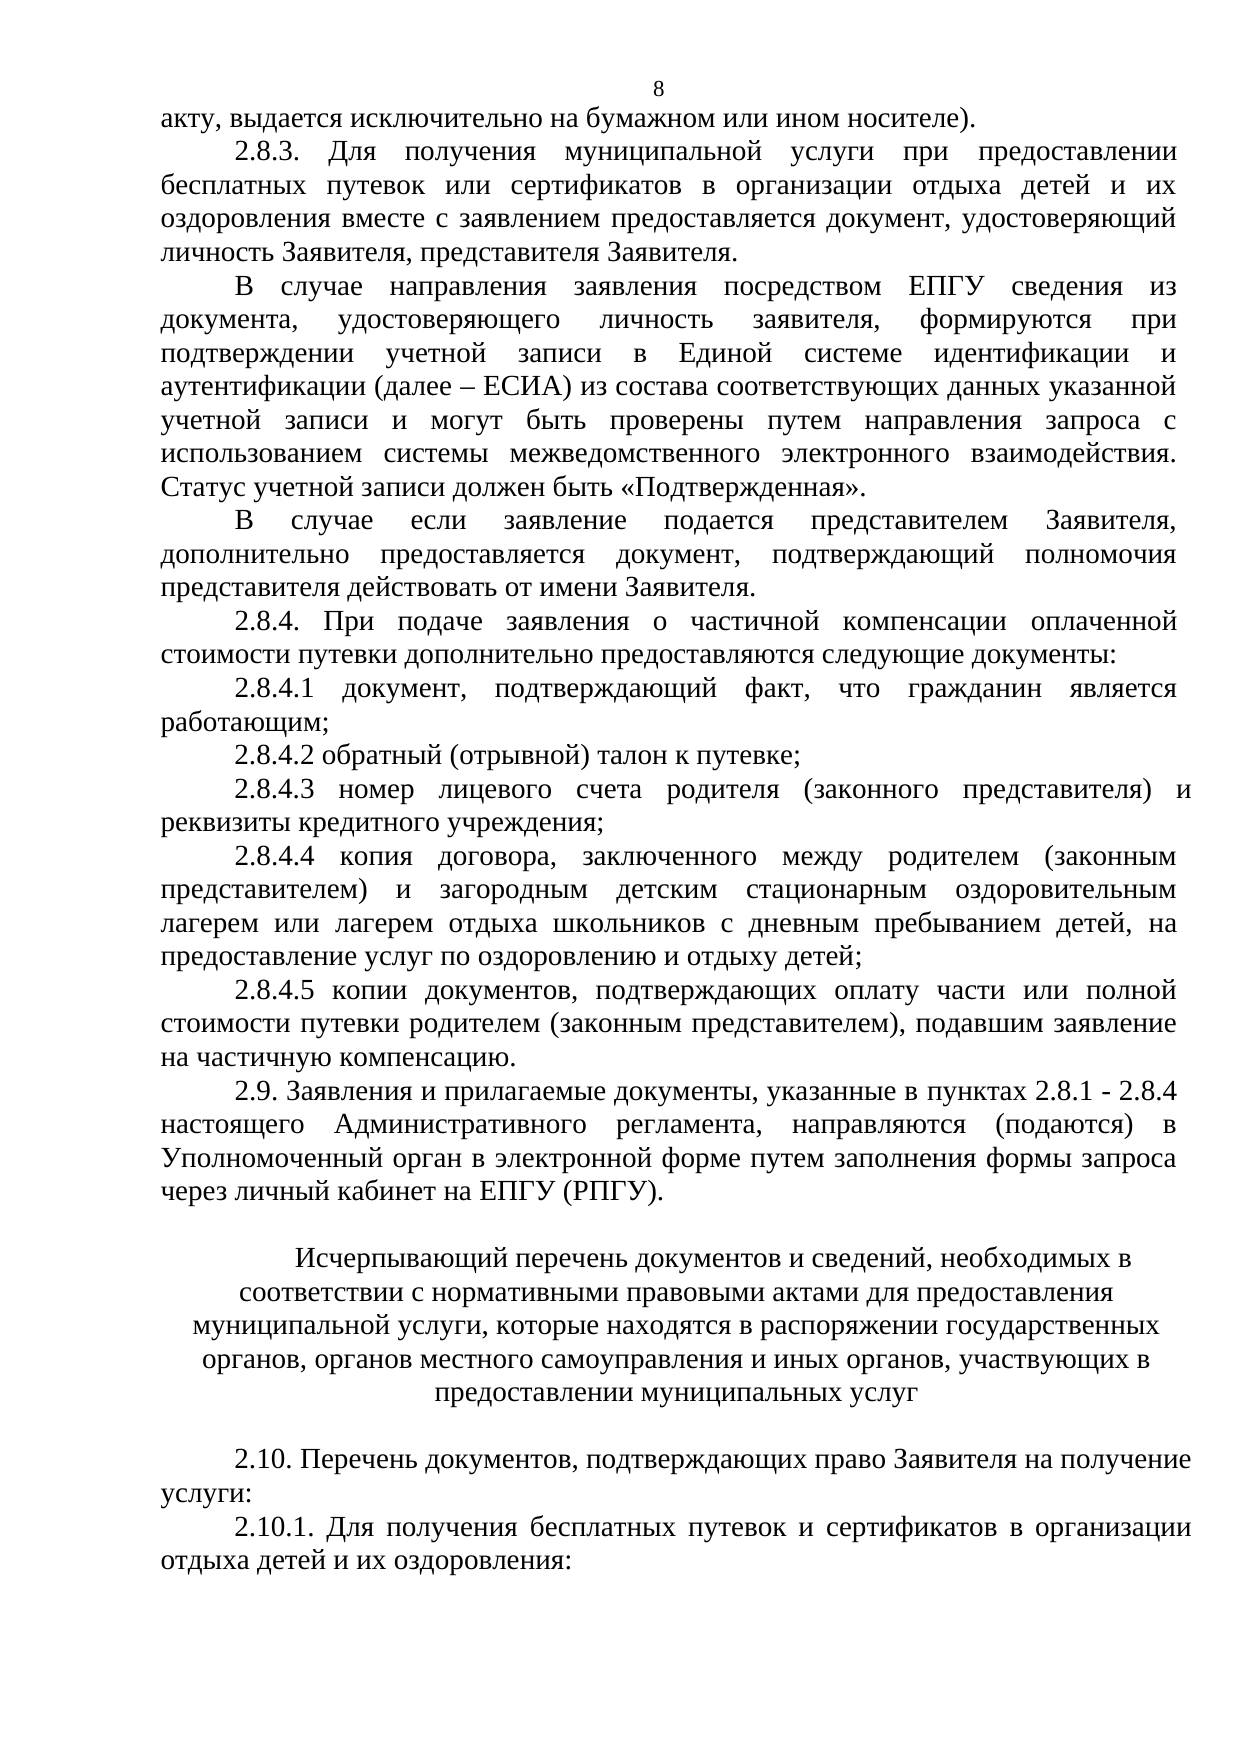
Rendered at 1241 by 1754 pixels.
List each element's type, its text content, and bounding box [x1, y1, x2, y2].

text 2.8.4.4 копия договора, заключенного между родителем (законным представителем) и загородным детским стационарным оздоровительным лагерем или лагерем отдыха школьников с дневным пребыванием детей, на предоставление услуг по оздоровлению и отдыху детей; [160, 838, 1177, 972]
text 2.8.4.1 документ, подтверждающий факт, что гражданин является работающим; [160, 670, 1177, 737]
text В случае если заявление подается представителем Заявителя, дополнительно предоставляется документ, подтверждающий полномочия представителя действовать от имени Заявителя. [160, 502, 1177, 603]
text В случае направления заявления посредством ЕПГУ сведения из документа, удостоверяющего личность заявителя, формируются при подтверждении учетной записи в Единой системе идентификации и аутентификации (далее – ЕСИА) из состава соответствующих данных указанной учетной записи и могут быть проверены путем направления запроса с использованием системы межведомственного электронного взаимодействия. Статус учетной записи должен быть «Подтвержденная». [160, 268, 1177, 502]
text 2.8.4.3 номер лицевого счета родителя (законного представителя) и реквизиты кредитного учреждения; [160, 771, 1192, 838]
text 2.8.3. Для получения муниципальной услуги при предоставлении бесплатных путевок или сертификатов в организации отдыха детей и их оздоровления вместе с заявлением предоставляется документ, удостоверяющий личность Заявителя, представителя Заявителя. [160, 133, 1177, 268]
text 2.9. Заявления и прилагаемые документы, указанные в пунктах 2.8.1 - 2.8.4 настоящего Административного регламента, направляются (подаются) в Уполномоченный орган в электронной форме путем заполнения формы запроса через личный кабинет на ЕПГУ (РПГУ). [160, 1073, 1177, 1207]
text 2.10. Перечень документов, подтверждающих право Заявителя на получение услуги: [160, 1442, 1192, 1509]
text Исчерпывающий перечень документов и сведений, необходимых в соответствии с нормативными правовыми актами для предоставления муниципальной услуги, которые находятся в распоряжении государственных органов, органов местного самоуправления и иных органов, участвующих в предоставлении муниципальных услуг [160, 1240, 1192, 1408]
text 2.8.4.2 обратный (отрывной) талон к путевке; [160, 737, 1192, 771]
text 2.8.4.5 копии документов, подтверждающих оплату части или полной стоимости путевки родителем (законным представителем), подавшим заявление на частичную компенсацию. [160, 972, 1177, 1073]
text 2.8.4. При подаче заявления о частичной компенсации оплаченной стоимости путевки дополнительно предоставляются следующие документы: [160, 603, 1177, 670]
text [160, 100, 1177, 133]
text 2.10.1. Для получения бесплатных путевок и сертификатов в организации отдыха детей и их оздоровления: [160, 1509, 1192, 1576]
